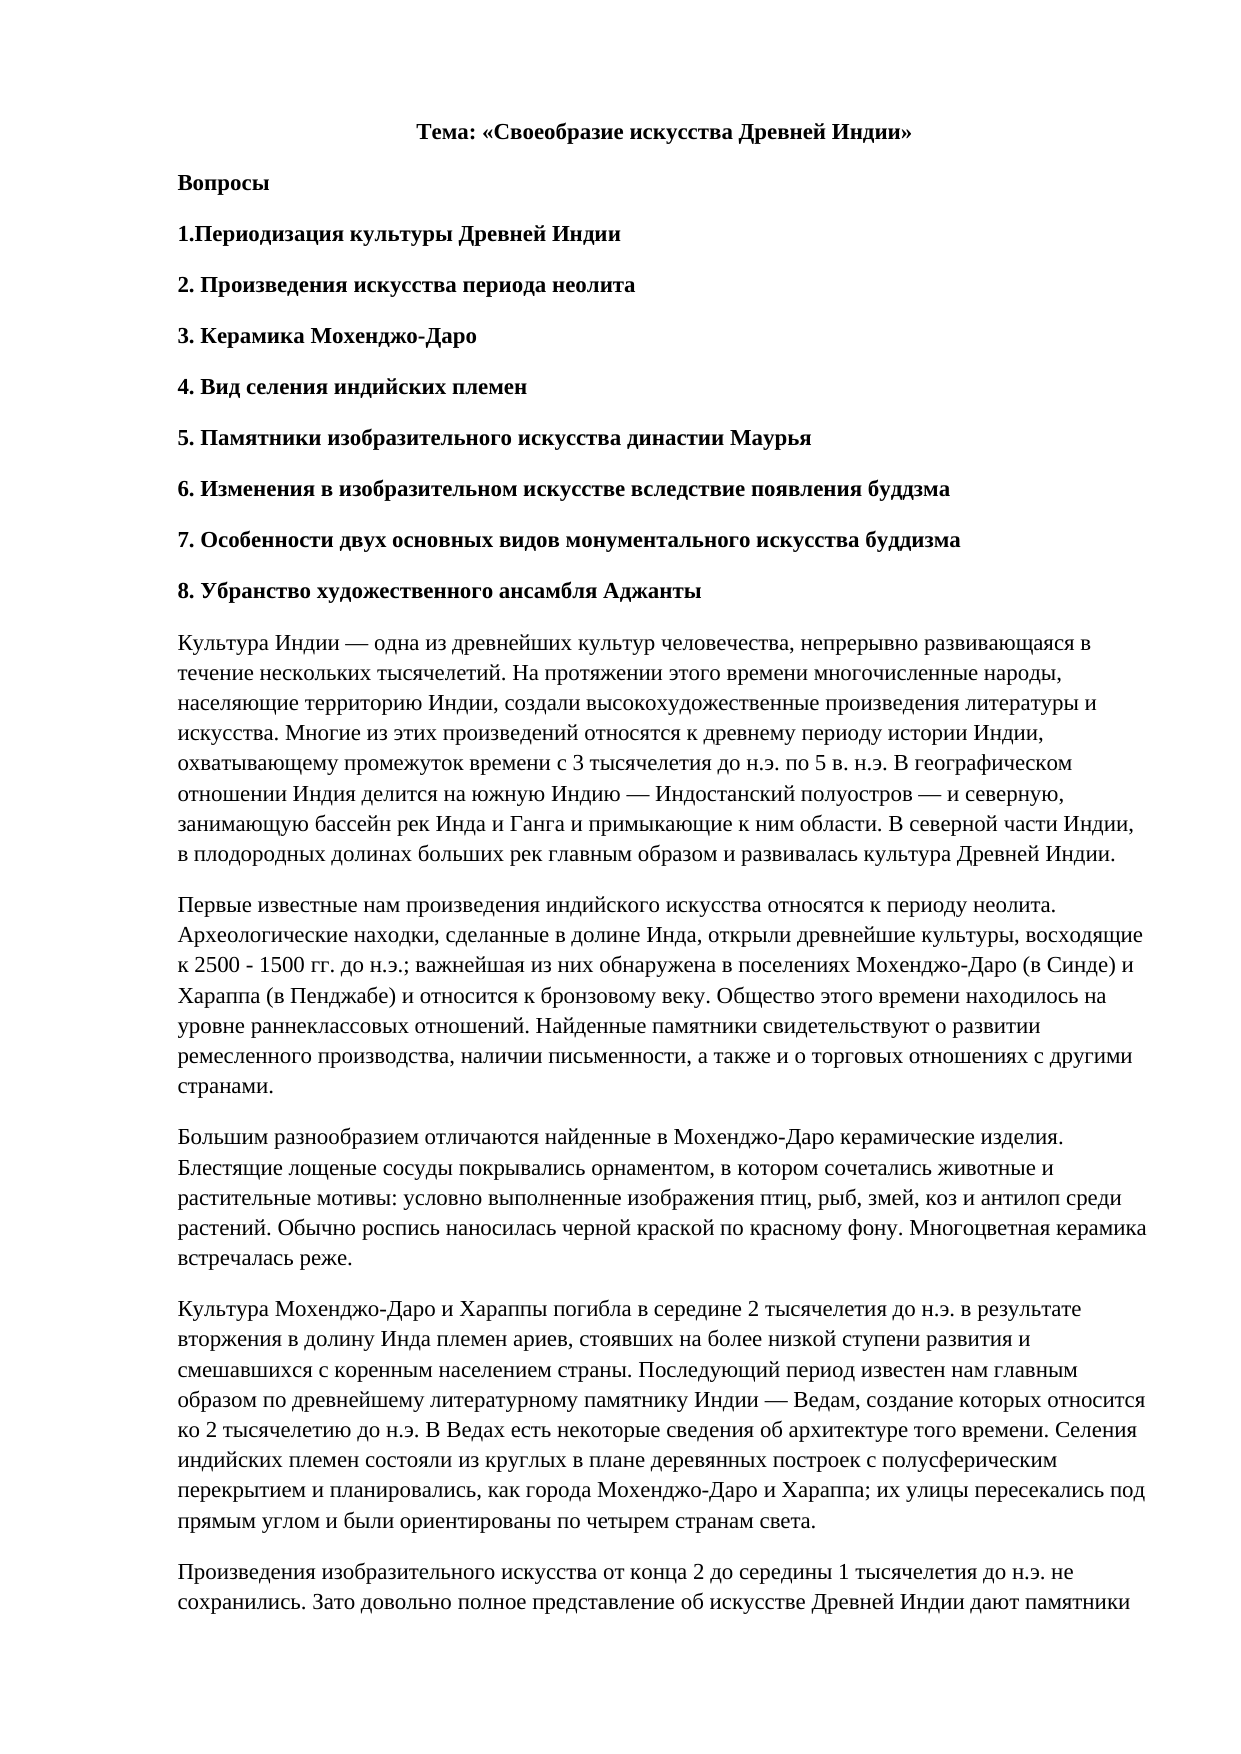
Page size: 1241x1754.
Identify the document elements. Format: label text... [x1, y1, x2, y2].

text 4. Вид селения индийских племен [177, 373, 1152, 400]
text Культура Индии — одна из древнейших культур человечества, непрерывно развивающаяся в течение нескольких тысячелетий. На протяжении этого времени многочисленные народы, населяющие территорию Индии, создали высокохудожественные произведения литературы и искусства. Многие из этих произведений относятся к древнему периоду истории Индии, охватывающему промежуток времени с 3 тысячелетия до н.э. по 5 в. н.э. В географическом отношении Индия делится на южную Индию — Индостанский полуостров — и северную, занимающую бассейн рек Инда и Ганга и примыкающие к ним области. В северной части Индии, в плодородных долинах больших рек главным образом и развивалась культура Древней Индии. [177, 628, 1152, 866]
text Тема: «Своеобразие искусства Древней Индии» [177, 118, 1152, 144]
text 2. Произведения искусства периода неолита [177, 271, 1152, 298]
text Большим разнообразием отличаются найденные в Мохенджо-Даро керамические изделия. Блестящие лощеные сосуды покрывались орнаментом, в котором сочетались животные и растительные мотивы: условно выполненные изображения птиц, рыб, змей, коз и антилоп среди растений. Обычно роспись наносилась черной краской по красному фону. Многоцветная керамика встречалась реже. [177, 1123, 1152, 1271]
text Культура Мохенджо-Даро и Хараппы погибла в середине 2 тысячелетия до н.э. в результате вторжения в долину Инда племен ариев, стоявших на более низкой ступени развития и смешавшихся с коренным населением страны. Последующий период известен нам главным образом по древнейшему литературному памятнику Индии — Ведам, создание которых относится ко 2 тысячелетию до н.э. В Ведах есть некоторые сведения об архитектуре того времени. Селения индийских племен состояли из круглых в плане деревянных построек с полусферическим перекрытием и планировались, как города Мохенджо-Даро и Хараппа; их улицы пересекались под прямым углом и были ориентированы по четырем странам света. [177, 1295, 1152, 1533]
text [177, 1558, 1152, 1614]
text 3. Керамика Мохенджо-Даро [177, 322, 1152, 349]
text 7. Особенности двух основных видов монументального искусства буддизма [177, 526, 1152, 553]
text 6. Изменения в изобразительном искусстве вследствие появления буддзма [177, 475, 1152, 502]
text 1.Периодизация культуры Древней Индии [177, 220, 1152, 247]
text 5. Памятники изобразительного искусства династии Маурья [177, 424, 1152, 451]
text Вопросы [177, 169, 1152, 196]
text Первые известные нам произведения индийского искусства относятся к периоду неолита. Археологические находки, сделанные в долине Инда, открыли древнейшие культуры, восходящие к 2500 - 1500 гг. до н.э.; важнейшая из них обнаружена в поселениях Мохенджо-Даро (в Синде) и Хараппа (в Пенджабе) и относится к бронзовому веку. Общество этого времени находилось на уровне раннеклассовых отношений. Найденные памятники свидетельствуют о развитии ремесленного производства, наличии письменности, а также и о торговых отношениях с другими странами. [177, 891, 1152, 1099]
text 8. Убранство художественного ансамбля Аджанты [177, 577, 1152, 604]
